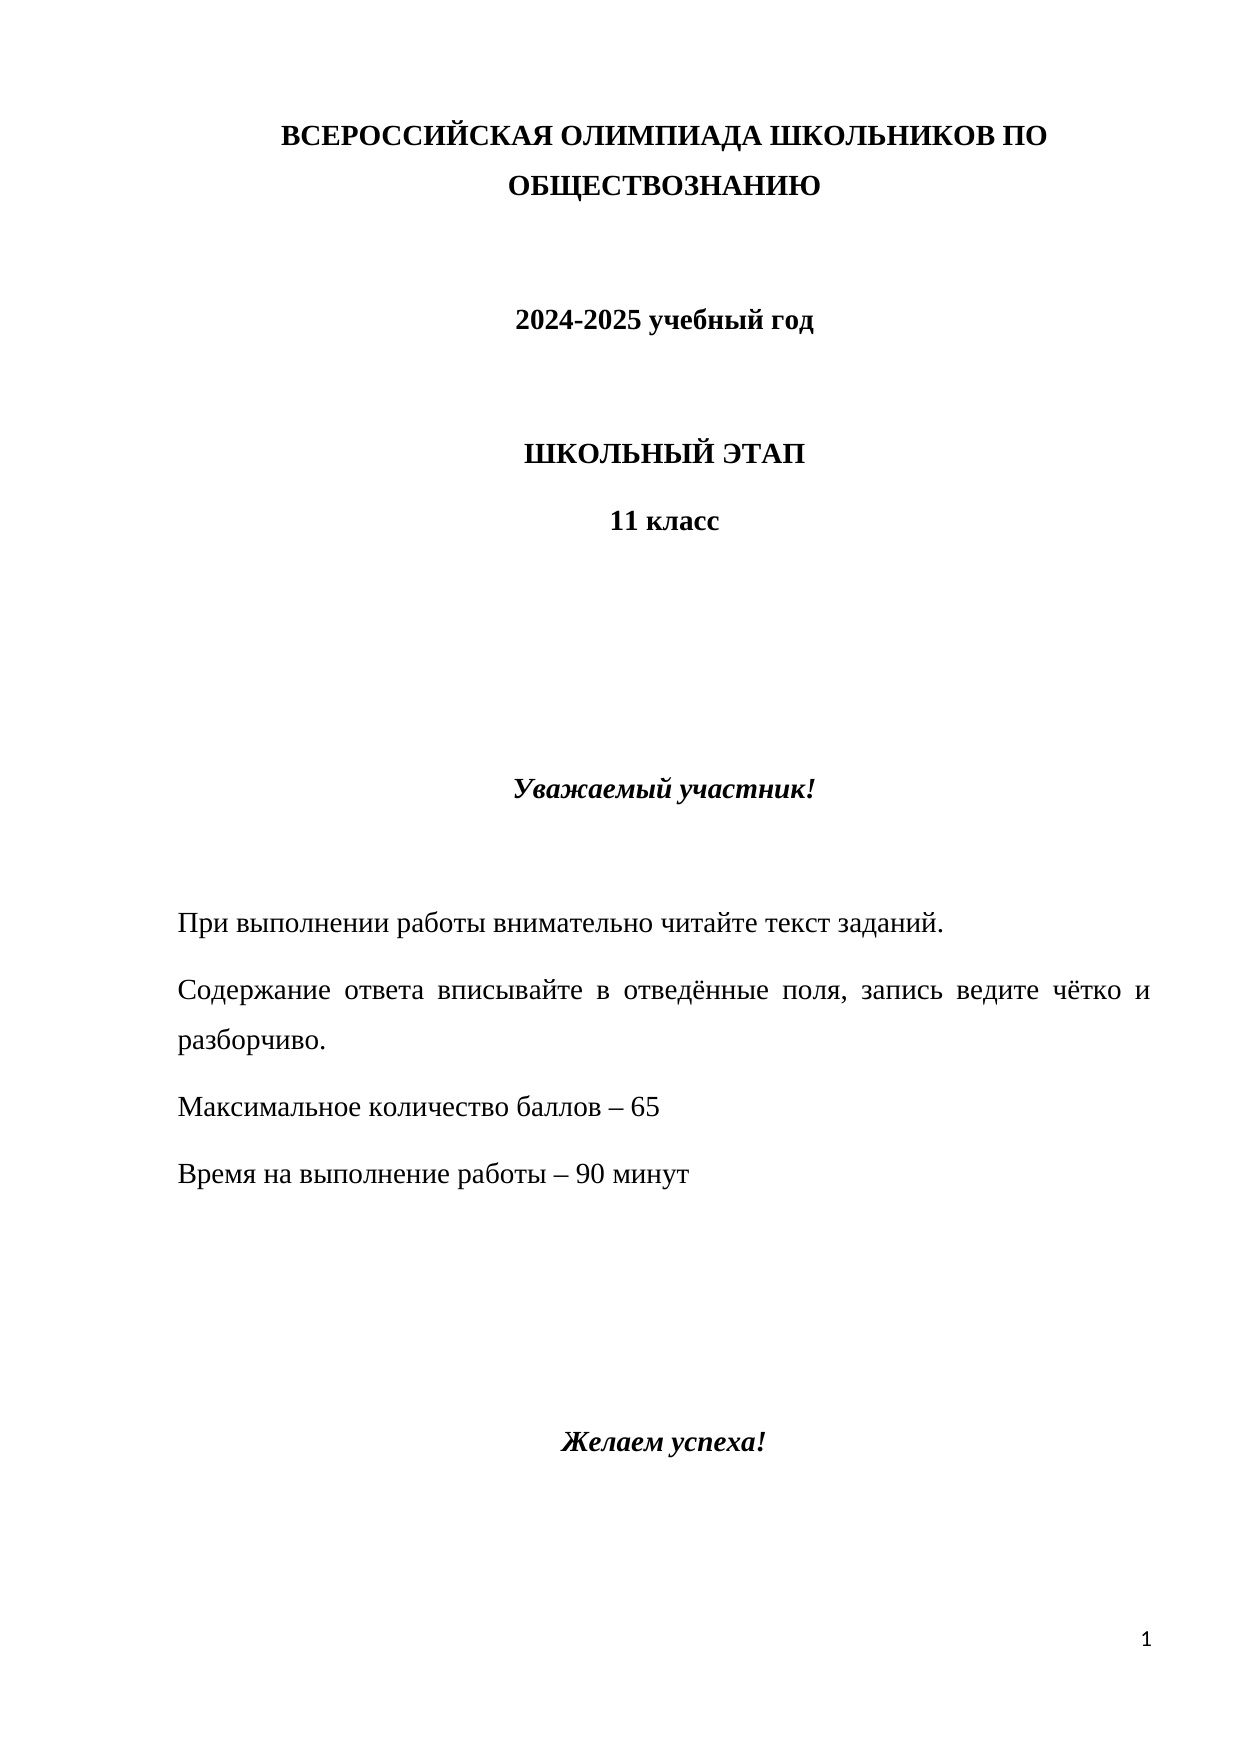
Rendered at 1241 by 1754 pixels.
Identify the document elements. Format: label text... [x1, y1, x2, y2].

text 2024-2025 учебный год [177, 302, 1152, 336]
text ВСЕРОССИЙСКАЯ ОЛИМПИАДА ШКОЛЬНИКОВ ПО ОБЩЕСТВОЗНАНИЮ [177, 118, 1152, 202]
text Уважаемый участник! [177, 771, 1152, 805]
text Желаем успеха! [177, 1424, 1152, 1458]
text Время на выполнение работы – 90 минут [177, 1156, 1152, 1190]
text 11 класс [177, 503, 1152, 537]
text ШКОЛЬНЫЙ ЭТАП [177, 436, 1152, 470]
text При выполнении работы внимательно читайте текст заданий. [177, 905, 1152, 939]
text Максимальное количество баллов – 65 [177, 1089, 1152, 1123]
text Содержание ответа вписывайте в отведённые поля, запись ведите чётко и разборчиво. [177, 972, 1152, 1056]
